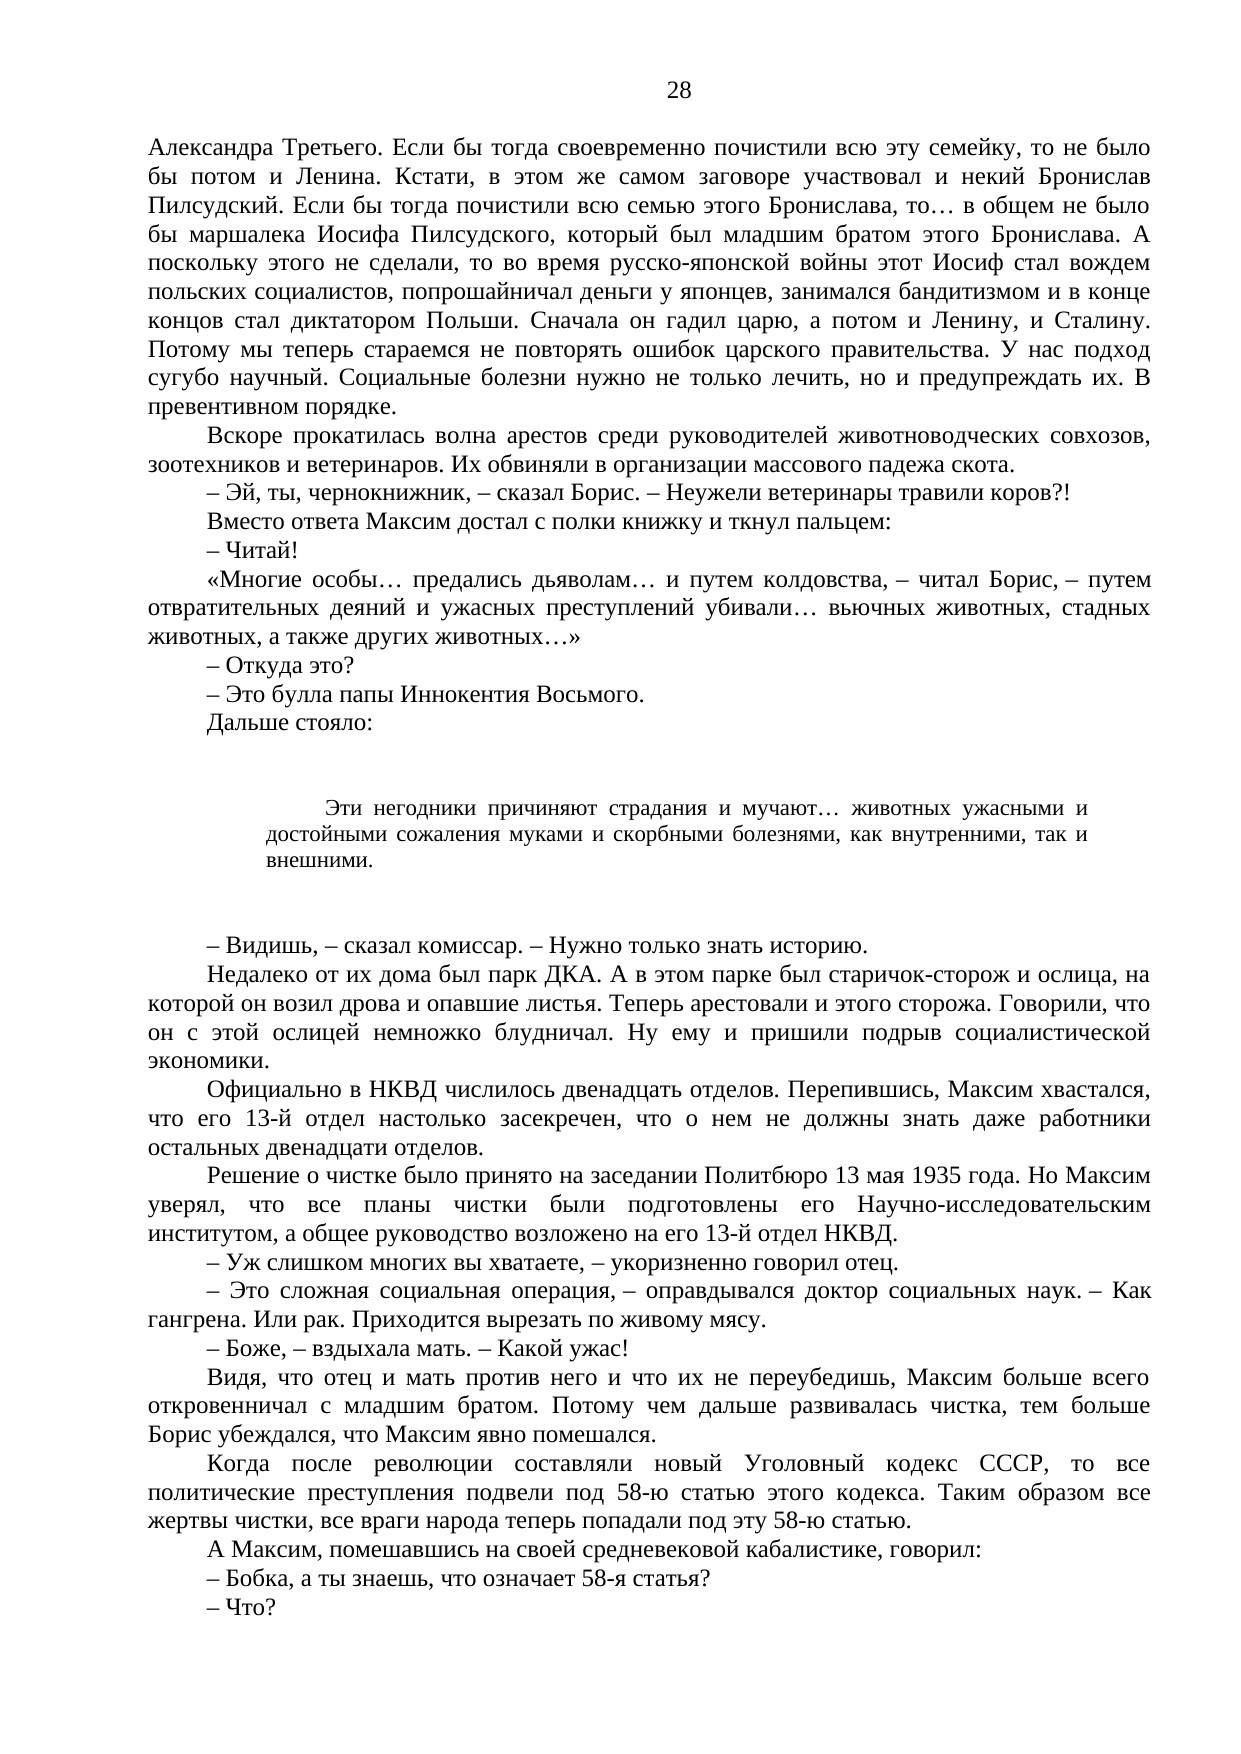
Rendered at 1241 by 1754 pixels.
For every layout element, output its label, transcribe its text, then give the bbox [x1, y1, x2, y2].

text – Что? [148, 1592, 1152, 1620]
text А Максим, помешавшись на своей средневековой кабалистике, говорил: [148, 1534, 1152, 1563]
text Недалеко от их дома был парк ДКА. А в этом парке был старичок-сторож и ослица, на которой он возил дрова и опавшие листья. Теперь арестовали и этого сторожа. Говорили, что он с этой ослицей немножко блудничал. Ну ему и пришили подрыв социалистической экономики. [148, 959, 1152, 1074]
text – Видишь, – сказал комиссар. – Нужно только знать историю. [148, 930, 1152, 959]
text – Откуда это? [148, 650, 1152, 679]
text Дальше стояло: [148, 707, 1152, 736]
text – Бобка, а ты знаешь, что означает 58-я статья? [148, 1563, 1152, 1592]
text – Уж слишком многих вы хватаете, – укоризненно говорил отец. [148, 1247, 1152, 1275]
text – Это булла папы Иннокентия Восьмого. [148, 679, 1152, 707]
text Вместо ответа Максим достал с полки книжку и ткнул пальцем: [148, 506, 1152, 535]
text – Это сложная социальная операция, – оправдывался доктор социальных наук. – Как гангрена. Или рак. Приходится вырезать по живому мясу. [148, 1275, 1152, 1333]
text Когда после революции составляли новый Уголовный кодекс СССР, то все политические преступления подвели под 58-ю статью этого кодекса. Таким образом все жертвы чистки, все враги народа теперь попадали под эту 58-ю статью. [148, 1448, 1152, 1534]
text Вскоре прокатилась волна арестов среди руководителей животноводческих совхозов, зоотехников и ветеринаров. Их обвиняли в организации массового падежа скота. [148, 420, 1152, 477]
text Официально в НКВД числилось двенадцать отделов. Перепившись, Максим хвастался, что его 13-й отдел настолько засекречен, что о нем не должны знать даже работники остальных двенадцати отделов. [148, 1074, 1152, 1160]
text Видя, что отец и мать против него и что их не переубедишь, Максим больше всего откровенничал с младшим братом. Потому чем дальше развивалась чистка, тем больше Борис убеждался, что Максим явно помешался. [148, 1362, 1152, 1448]
text Эти негодники причиняют страдания и мучают… животных ужасными и достойными сожаления муками и скорбными болезнями, как внутренними, так и внешними. [266, 794, 1089, 873]
text – Эй, ты, чернокнижник, – сказал Борис. – Неужели ветеринары травили коров?! [148, 477, 1152, 506]
text – Читай! [148, 535, 1152, 564]
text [148, 132, 1152, 420]
text – Боже, – вздыхала мать. – Какой ужас! [148, 1333, 1152, 1362]
text «Многие особы… предались дьяволам… и путем колдовства, – читал Борис, – путем отвратительных деяний и ужасных преступлений убивали… вьючных животных, стадных животных, а также других животных…» [148, 564, 1152, 650]
text Решение о чистке было принято на заседании Политбюро 13 мая 1935 года. Но Максим уверял, что все планы чистки были подготовлены его Научно-исследовательским институтом, а общее руководство возложено на его 13-й отдел НКВД. [148, 1160, 1152, 1247]
